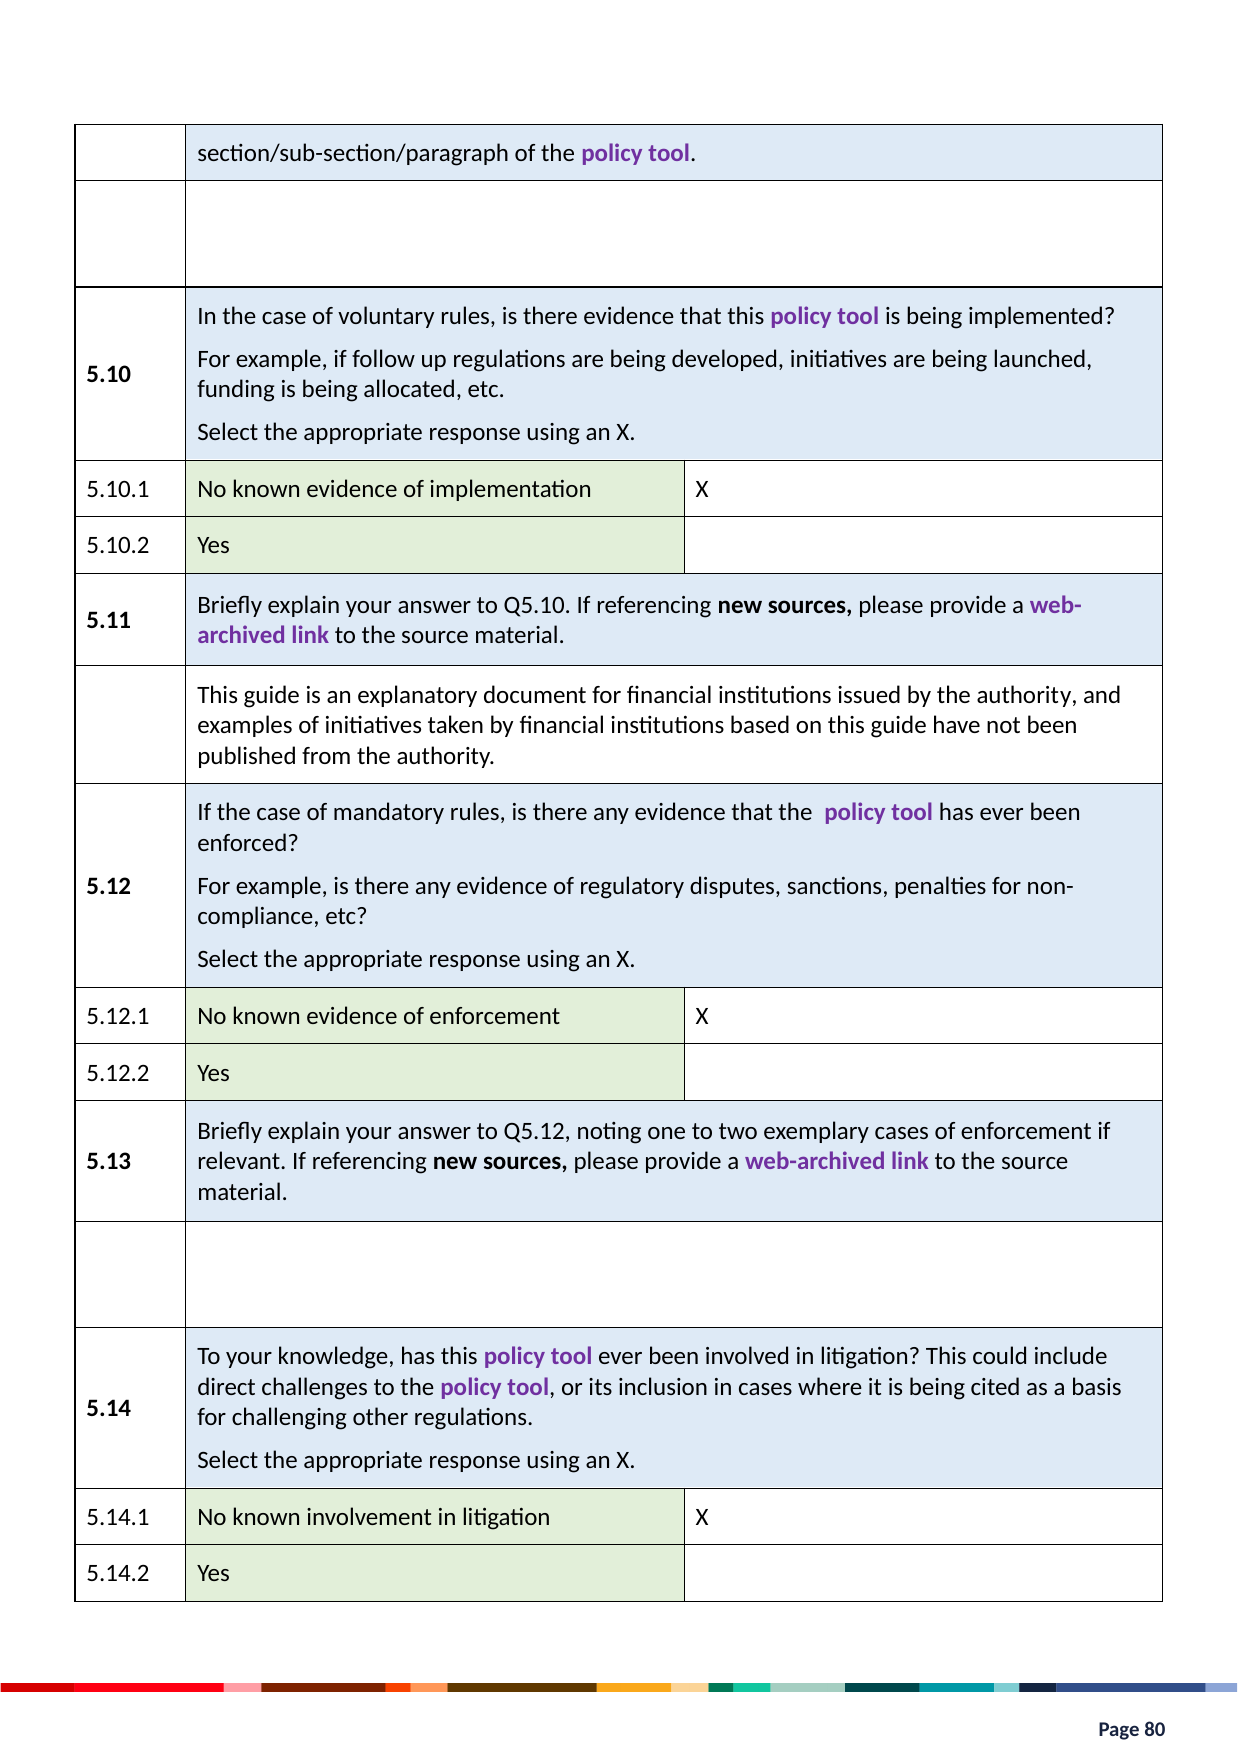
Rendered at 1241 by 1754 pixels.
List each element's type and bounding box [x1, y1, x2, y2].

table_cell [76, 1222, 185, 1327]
picture [0, 1683, 1236, 1692]
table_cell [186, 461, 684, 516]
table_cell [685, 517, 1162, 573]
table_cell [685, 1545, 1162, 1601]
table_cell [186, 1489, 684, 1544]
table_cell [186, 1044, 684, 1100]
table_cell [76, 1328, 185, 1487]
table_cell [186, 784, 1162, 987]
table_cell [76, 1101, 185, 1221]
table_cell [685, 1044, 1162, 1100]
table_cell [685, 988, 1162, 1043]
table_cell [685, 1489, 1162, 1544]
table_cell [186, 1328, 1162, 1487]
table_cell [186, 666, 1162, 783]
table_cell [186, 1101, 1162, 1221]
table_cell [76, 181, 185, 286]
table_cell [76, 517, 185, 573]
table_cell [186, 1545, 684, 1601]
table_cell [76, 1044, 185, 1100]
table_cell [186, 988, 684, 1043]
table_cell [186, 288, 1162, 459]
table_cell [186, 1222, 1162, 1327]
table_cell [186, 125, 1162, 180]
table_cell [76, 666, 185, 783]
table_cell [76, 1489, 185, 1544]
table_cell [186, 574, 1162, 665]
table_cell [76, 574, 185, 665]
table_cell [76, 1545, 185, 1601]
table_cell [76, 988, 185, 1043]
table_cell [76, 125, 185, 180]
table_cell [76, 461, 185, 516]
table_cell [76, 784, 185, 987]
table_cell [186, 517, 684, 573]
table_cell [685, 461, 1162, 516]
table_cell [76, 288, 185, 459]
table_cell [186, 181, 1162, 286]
